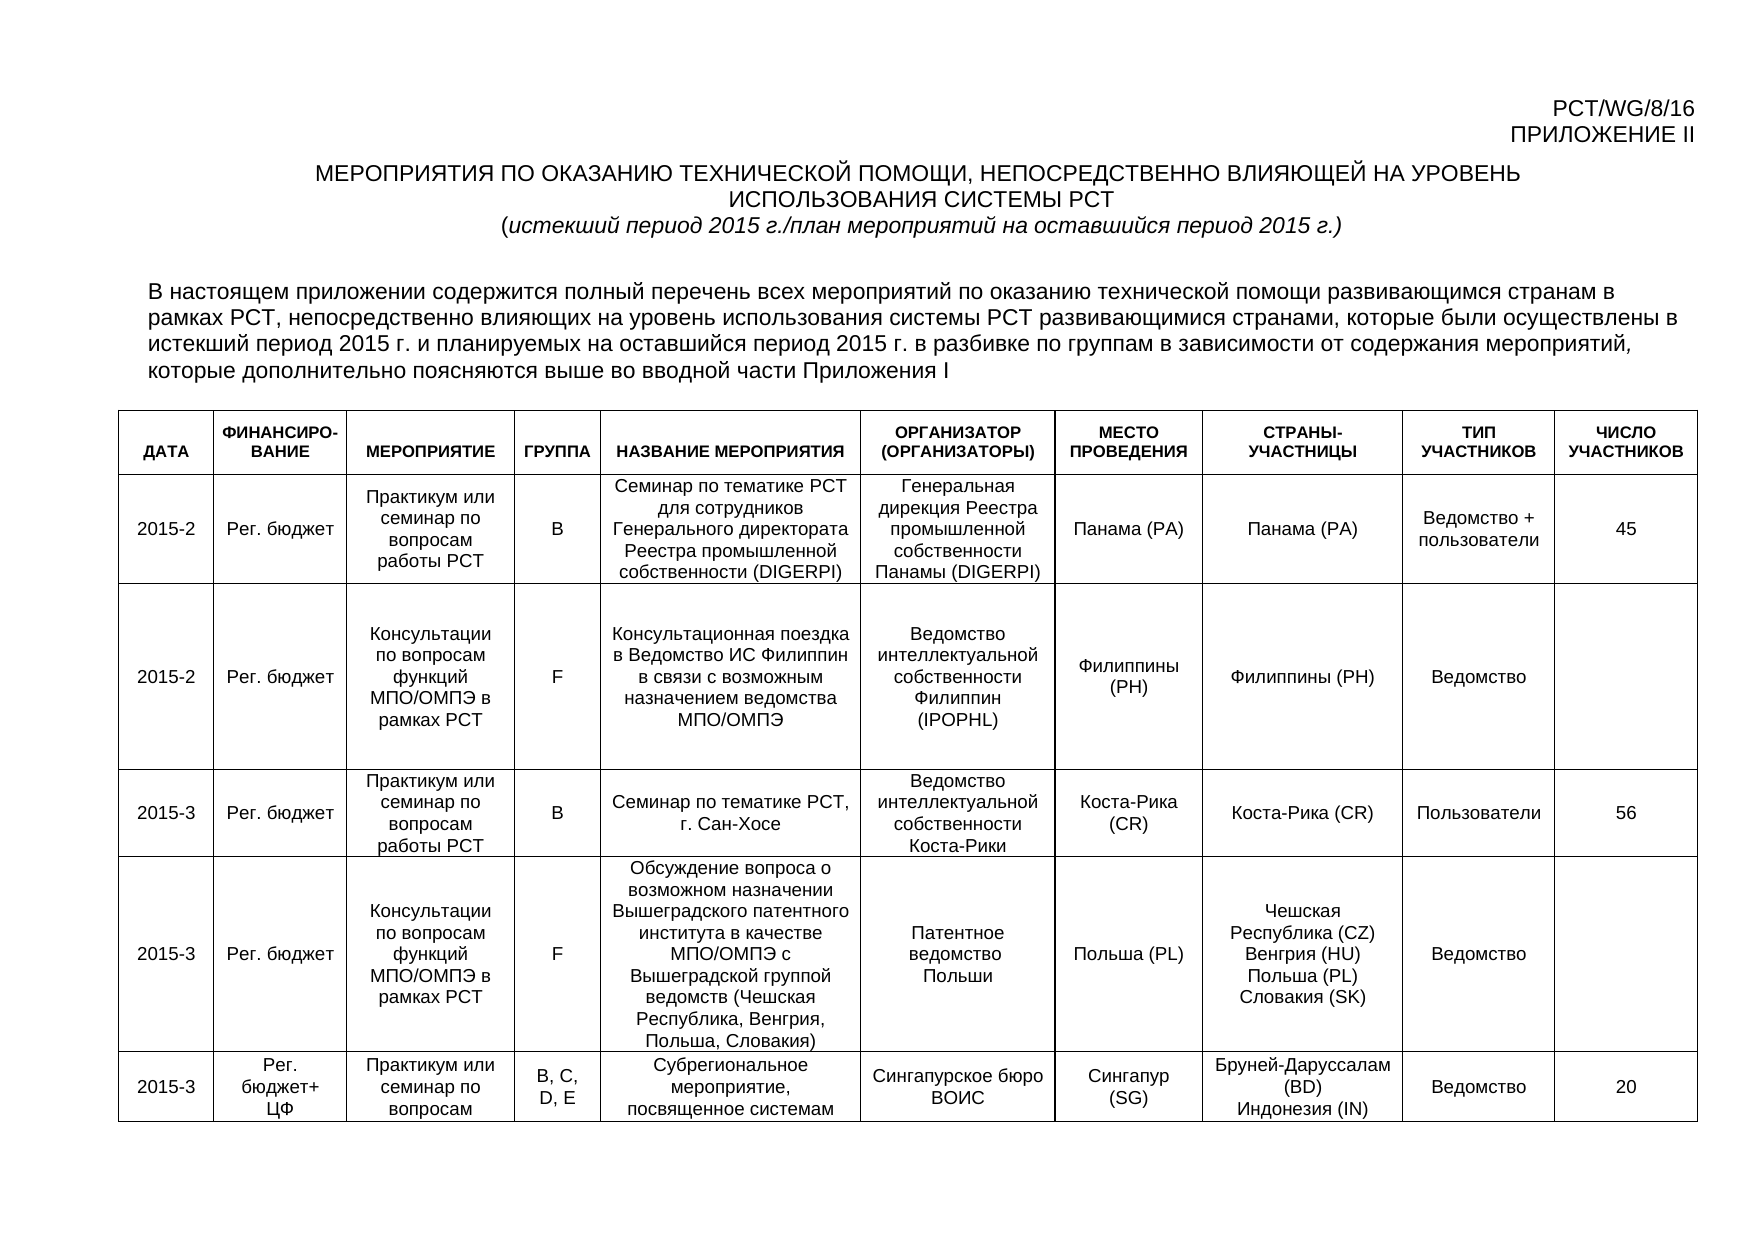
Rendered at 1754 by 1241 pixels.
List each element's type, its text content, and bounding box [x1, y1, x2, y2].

table_cell 2015-3 [119, 857, 213, 1051]
table_cell Рег. бюджет+ ЦФ Австралии [214, 1052, 346, 1121]
table_cell Ведомство интеллектуальной собственности Филиппин (IPOPHL) [861, 584, 1054, 769]
table_cell Семинар по тематике PCT, г. Сан-Хосе [601, 770, 860, 856]
table_cell Ведомство интеллектуальной собственности Коста-Рики [861, 770, 1054, 856]
table_cell [1555, 584, 1697, 769]
table_cell Коста-Рика (CR) [1056, 770, 1202, 856]
table_cell Филиппины (PH) [1203, 584, 1402, 769]
table_cell [1555, 857, 1697, 1051]
table_cell Семинар по тематике PCT для сотрудников Генерального директората Реестра промышленной собственности (DIGERPI) [601, 475, 860, 583]
table_header ЧИСЛО УЧАСТНИКОВ [1555, 411, 1697, 474]
table_cell Практикум или семинар по вопросам работы РСТ [347, 475, 514, 583]
table_header ТИП УЧАСТНИКОВ [1403, 411, 1554, 474]
table_cell B [515, 770, 600, 856]
table_cell Польша (PL) [1056, 857, 1202, 1051]
table_cell F [515, 857, 600, 1051]
table_cell Консультации по вопросам функций МПО/ОМПЭ в рамках PCT [347, 857, 514, 1051]
table_cell 2015-3 [119, 1052, 213, 1121]
table_cell Панама (PA) [1203, 475, 1402, 583]
table_cell 2015-2 [119, 475, 213, 583]
table_header ДАТА [119, 411, 213, 474]
table_cell 2015-2 [119, 584, 213, 769]
table_cell Пользователи [1403, 770, 1554, 856]
subtitle мероприятия по оказанию технической помощи, непосредственно влияющЕЙ на уровень использования системы РСТ (истекший период 2015 г./план мероприятий на оставшийся период 2015 г.) [148, 160, 1695, 239]
subtitle В настоящем приложении содержится полный перечень всех мероприятий по оказанию технической помощи развивающимся странам в рамках РСТ, непосредственно влияющих на уровень использования системы РСТ развивающимися странами, которые были осуществлены в истекший период 2015 г. и планируемых на оставшийся период 2015 г. в разбивке по группам в зависимости от содержания мероприятий, которые дополнительно поясняются выше во вводной части Приложения I [148, 278, 1695, 383]
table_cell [1203, 1052, 1402, 1121]
table_header ГРУППА [515, 411, 600, 474]
table_cell Рег. бюджет [214, 857, 346, 1051]
table_cell Обсуждение вопроса о возможном назначении Вышеградского патентного института в качестве МПО/ОМПЭ с Вышеградской группой ведомств (Чешская Республика, Венгрия, Польша, Словакия) [601, 857, 860, 1051]
table_cell Сингапурское бюро ВОИС [861, 1052, 1054, 1121]
table_cell Чешская Республика (CZ) Венгрия (HU) Польша (PL) Словакия (SK) [1203, 857, 1402, 1051]
table_cell F [515, 584, 600, 769]
table_cell Генеральная дирекция Реестра промышленной собственности Панамы (DIGERPI) [861, 475, 1054, 583]
table_cell Ведомство [1403, 584, 1554, 769]
table_header ФИНАНСИРО-ВАНИЕ [214, 411, 346, 474]
table_cell B, C, D, E [515, 1052, 600, 1121]
table_cell Консультационная поездка в Ведомство ИС Филиппин в связи с возможным назначением ведомства МПО/ОМПЭ [601, 584, 860, 769]
table_header МЕСТО ПРОВЕДЕНИЯ [1056, 411, 1202, 474]
table_cell Практикум или семинар по вопросам работы РСТ [347, 770, 514, 856]
table_header СТРАНЫ-УЧАСТНИЦЫ [1203, 411, 1402, 474]
table_header НАЗВАНИЕ МЕРОПРИЯТИЯ [601, 411, 860, 474]
table_cell 45 [1555, 475, 1697, 583]
table_cell 2015-3 [119, 770, 213, 856]
table_header МЕРОПРИЯТИЕ [347, 411, 514, 474]
table_cell Ведомство [1403, 857, 1554, 1051]
table_cell Филиппины (PH) [1056, 584, 1202, 769]
table_cell Рег. бюджет [214, 584, 346, 769]
table_cell Рег. бюджет [214, 770, 346, 856]
table_cell Сингапур (SG) [1056, 1052, 1202, 1121]
table_header ОРГАНИЗАТОР (ОРГАНИЗАТОРЫ) [861, 411, 1054, 474]
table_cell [347, 1052, 514, 1121]
table_cell 56 [1555, 770, 1697, 856]
table_cell Патентное ведомство Польши [861, 857, 1054, 1051]
table_cell Панама (PA) [1056, 475, 1202, 583]
table_cell Консультации по вопросам функций МПО/ОМПЭ в рамках PCT [347, 584, 514, 769]
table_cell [601, 1052, 860, 1121]
table_cell Ведомство [1403, 1052, 1554, 1121]
table_cell Рег. бюджет [214, 475, 346, 583]
table_cell B [515, 475, 600, 583]
table_cell 20 [1555, 1052, 1697, 1121]
table_cell Коста-Рика (CR) [1203, 770, 1402, 856]
table_cell Ведомство + пользователи [1403, 475, 1554, 583]
